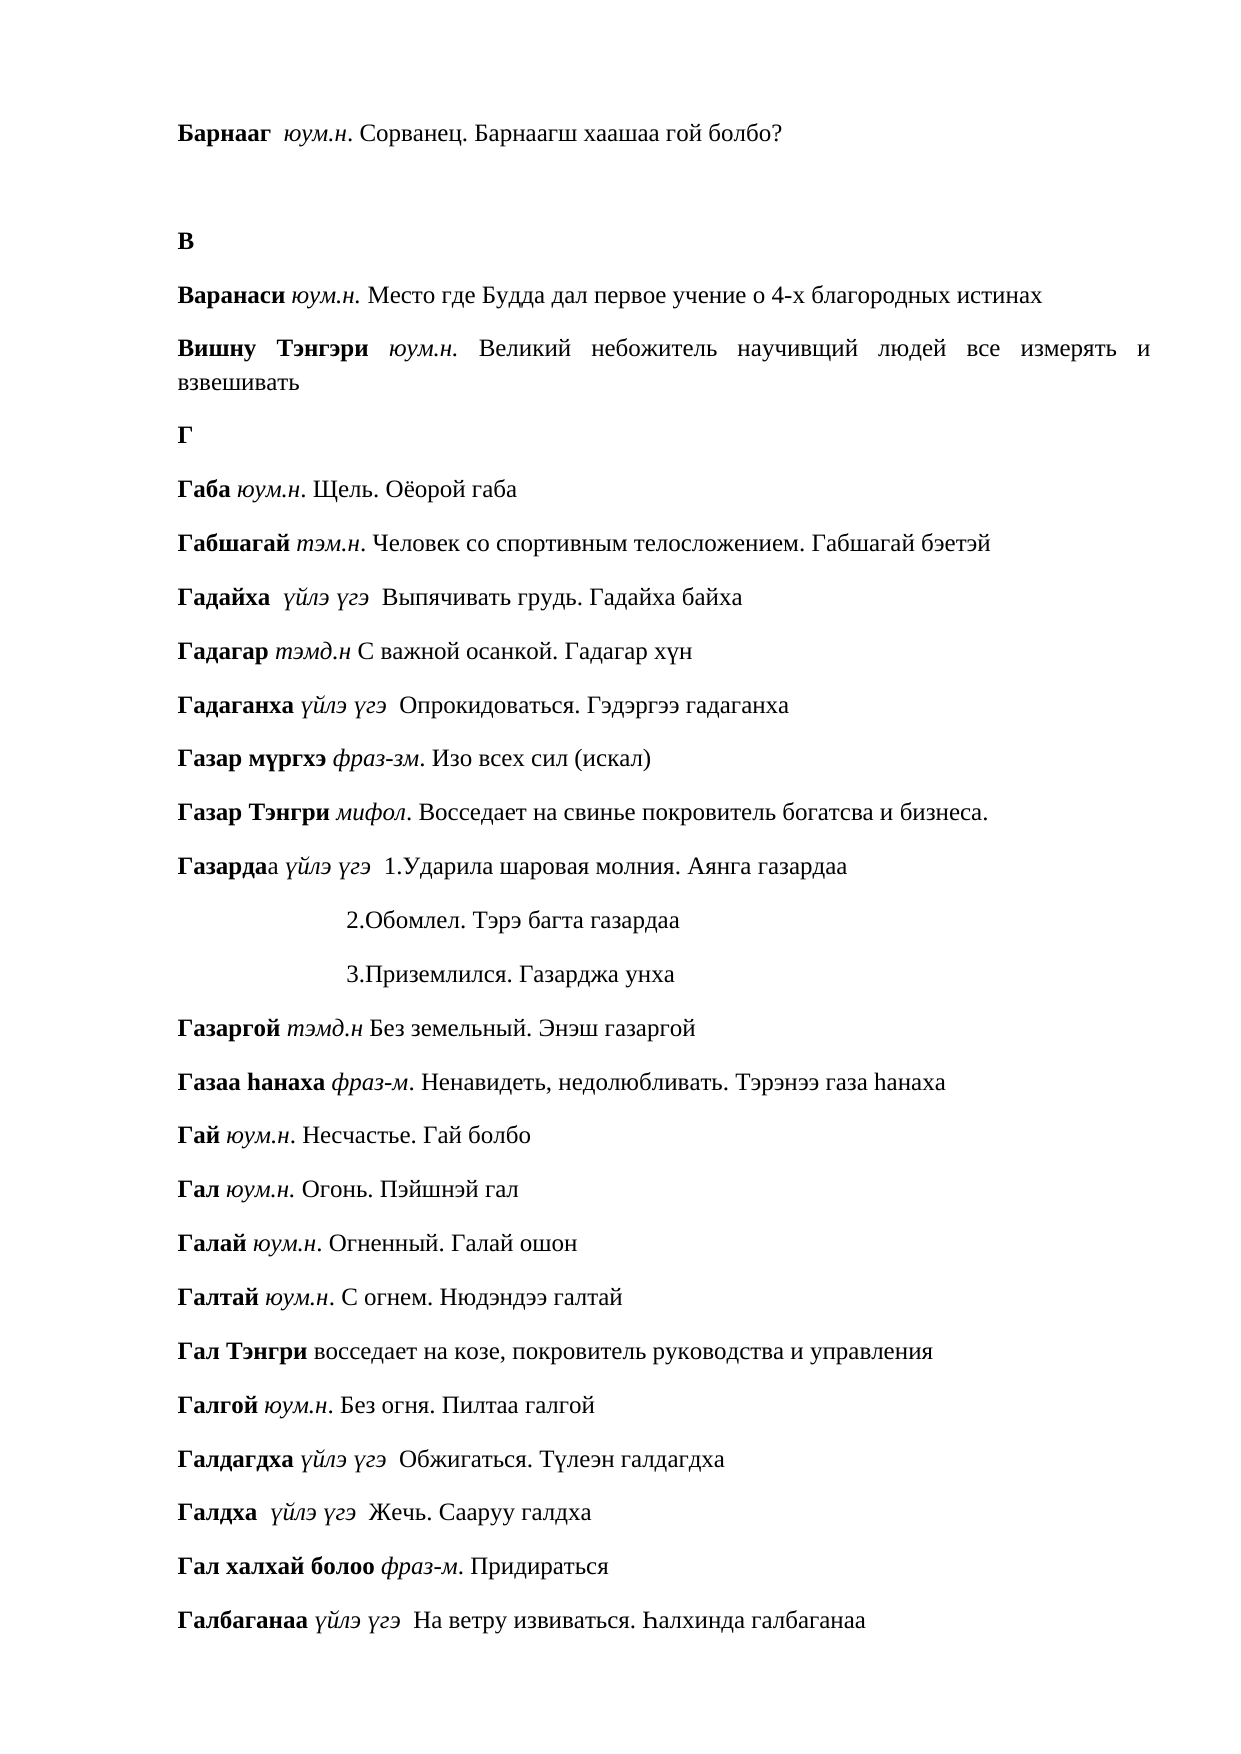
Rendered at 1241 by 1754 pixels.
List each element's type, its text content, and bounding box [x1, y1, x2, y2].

text Гал Тэнгри восседает на козе, покровитель руководства и управления [177, 1336, 1152, 1365]
text 2.Обомлел. Тэрэ багта газардаа [177, 905, 1152, 934]
text Гал халхай болоо фраз-м. Придираться [177, 1551, 1152, 1580]
text Галтай юум.н. С огнем. Нюдэндээ галтай [177, 1282, 1152, 1311]
text Галдха үйлэ үгэ Жечь. Сааруу галдха [177, 1497, 1152, 1526]
text Гадаганха үйлэ үгэ Опрокидоваться. Гэдэргээ гадаганха [177, 690, 1152, 718]
text Газардаа үйлэ үгэ 1.Ударила шаровая молния. Аянга газардаа [177, 851, 1152, 880]
text Габшагай тэм.н. Человек со спортивным телосложением. Габшагай бэетэй [177, 528, 1152, 557]
text Вишну Тэнгэри юум.н. Великий небожитель научивщий людей все измерять и взвешивать [177, 333, 1152, 395]
text Галбаганаа үйлэ үгэ На ветру извиваться. Һалхинда галбаганаа [177, 1605, 1152, 1634]
text Барнааг юум.н. Сорванец. Барнаагш хаашаа гой болбо? [177, 118, 1152, 147]
text Газаа һанаха фраз-м. Ненавидеть, недолюбливать. Тэрэнээ газа hанаха [177, 1067, 1152, 1095]
text В [177, 226, 1152, 254]
text Гай юум.н. Несчастье. Гай болбо [177, 1121, 1152, 1149]
text Гал юум.н. Огонь. Пэйшнэй гал [177, 1174, 1152, 1203]
text Галдагдха үйлэ үгэ Обжигаться. Түлеэн галдагдха [177, 1444, 1152, 1472]
text Гадайха үйлэ үгэ Выпячивать грудь. Гадайха байха [177, 582, 1152, 611]
text Габа юум.н. Щель. Оёорой габа [177, 474, 1152, 503]
text Газар мүргхэ фраз-зм. Изо всех сил (искал) [177, 743, 1152, 772]
text Галгой юум.н. Без огня. Пилтаа галгой [177, 1390, 1152, 1418]
text Галай юум.н. Огненный. Галай ошон [177, 1228, 1152, 1257]
text 3.Приземлился. Газарджа унха [177, 959, 1152, 988]
text Газаргой тэмд.н Без земельный. Энэш газаргой [177, 1013, 1152, 1042]
text Варанаси юум.н. Место где Будда дал первое учение о 4-х благородных истинах [177, 280, 1152, 308]
text Газар Тэнгри мифол. Восседает на свинье покровитель богатсва и бизнеса. [177, 797, 1152, 826]
text Г [177, 420, 1152, 449]
text Гадагар тэмд.н С важной осанкой. Гадагар хүн [177, 636, 1152, 664]
